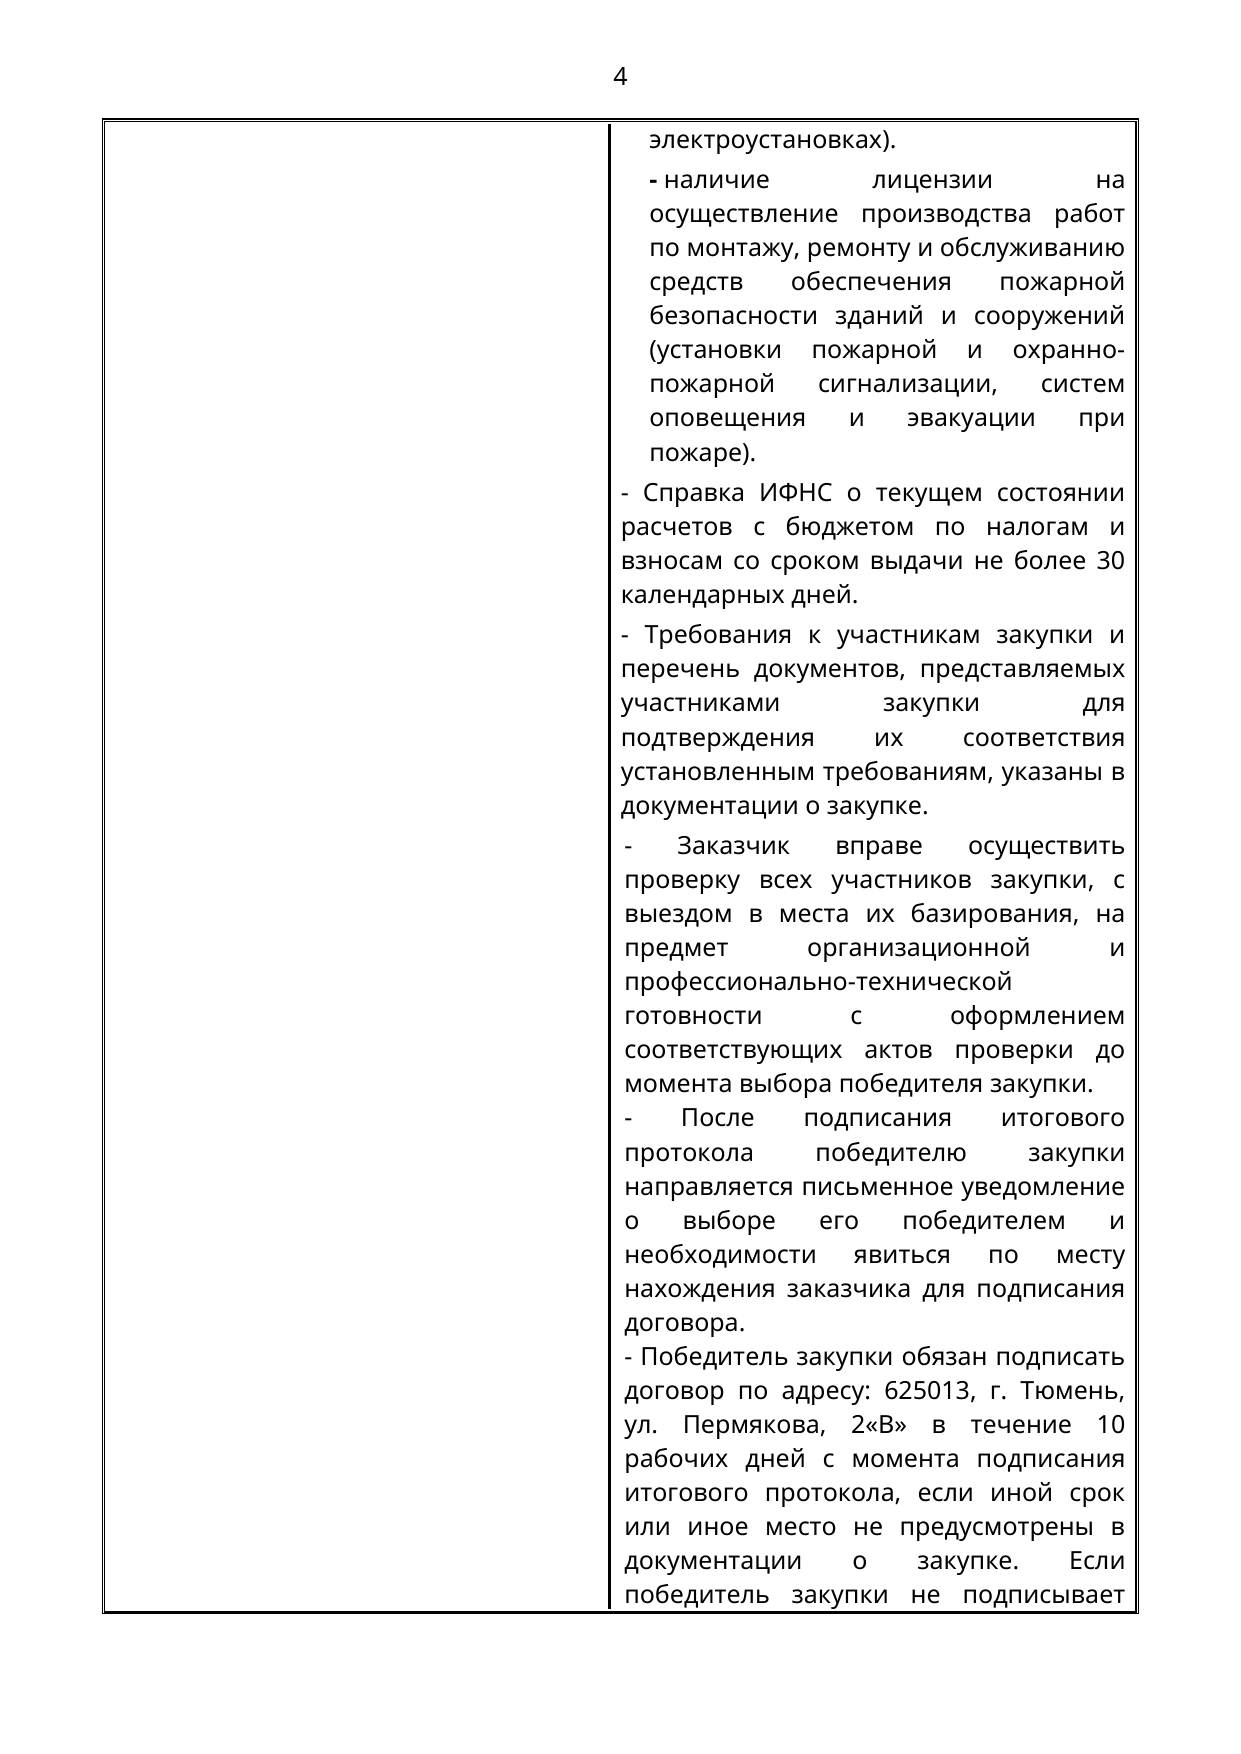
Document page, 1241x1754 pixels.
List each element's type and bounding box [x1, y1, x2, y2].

table_cell [609, 122, 1135, 1611]
table_cell [105, 122, 609, 1611]
